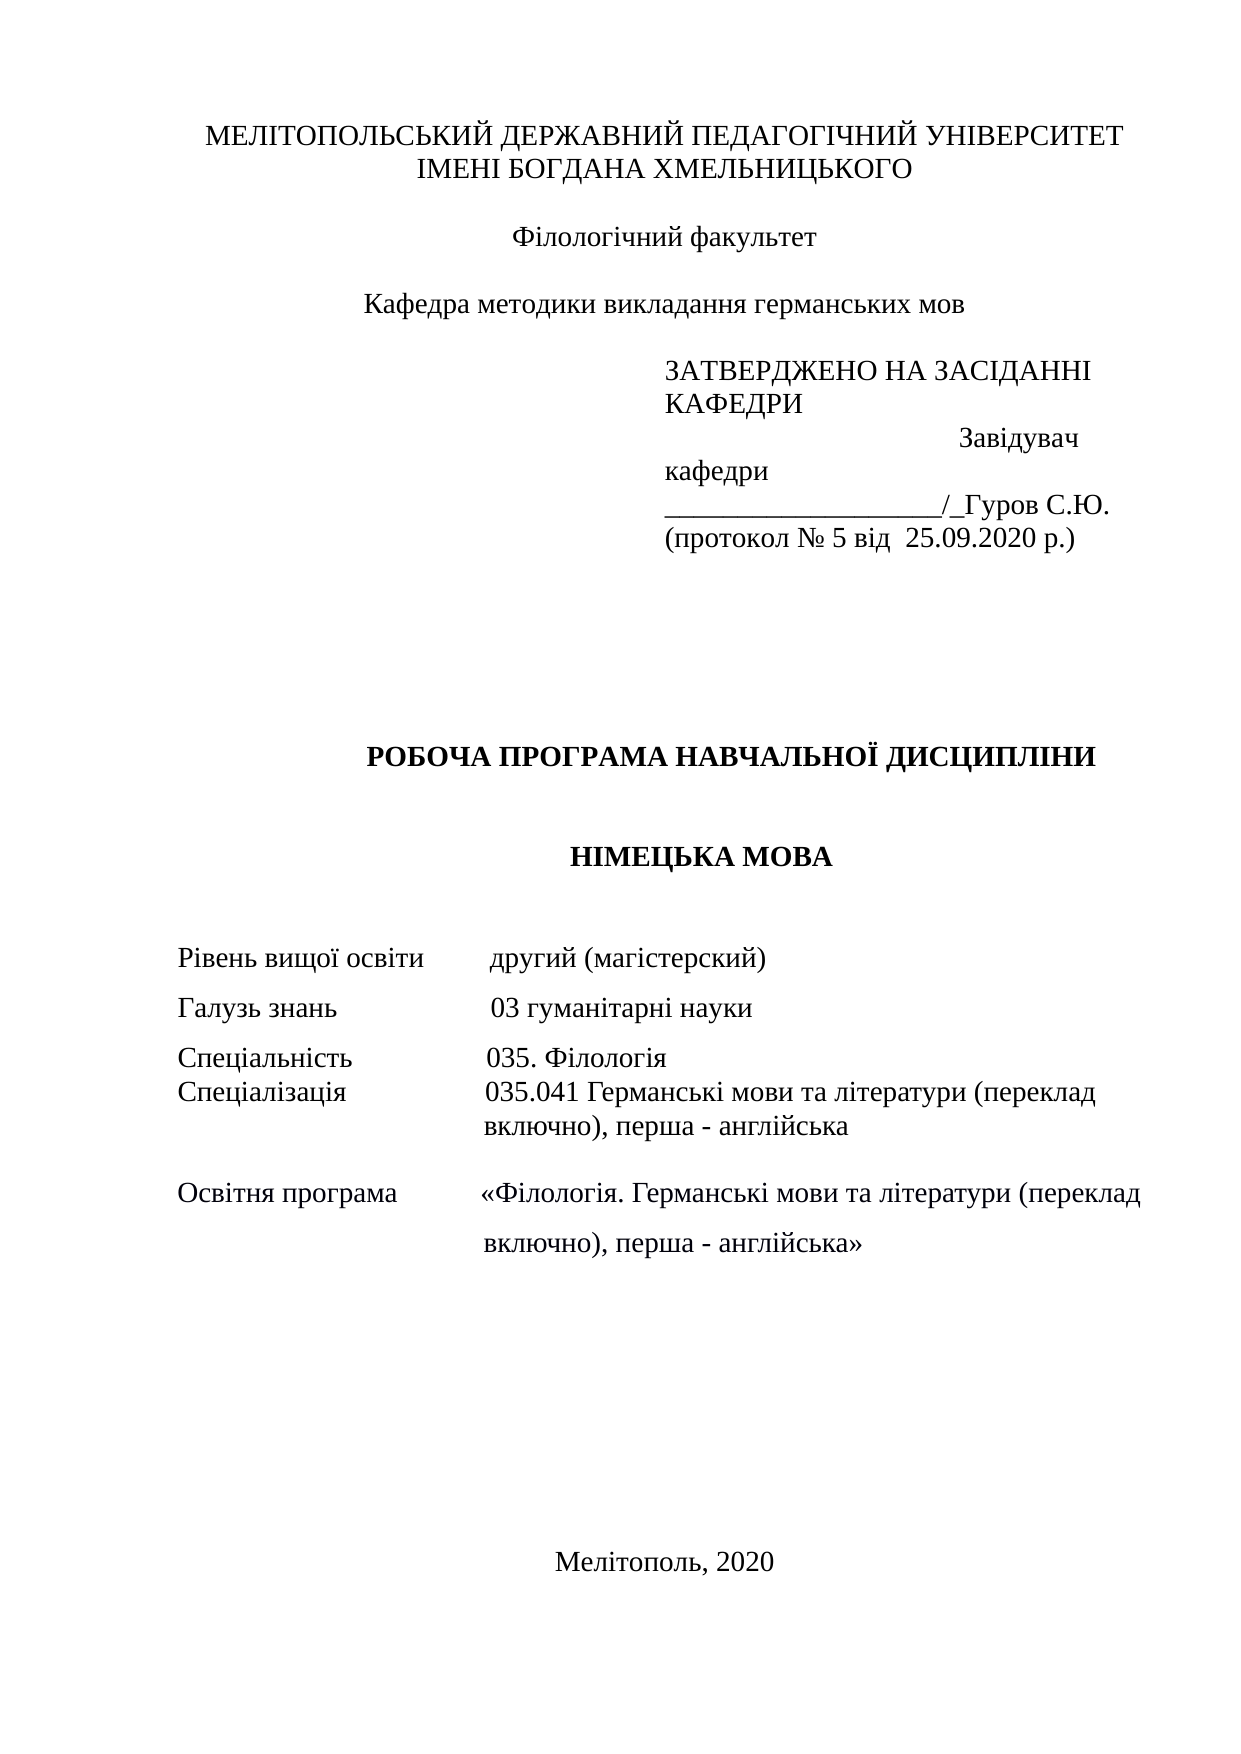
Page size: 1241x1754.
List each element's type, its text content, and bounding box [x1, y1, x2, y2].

text Спеціалізація 035.041 Германські мови та літератури (переклад [177, 1074, 1152, 1108]
text МЕЛІТОПОЛЬСЬКИЙ ДЕРЖАВНИЙ ПЕДАГОГІЧНИЙ УНІВЕРСИТЕТ [177, 118, 1152, 152]
text ЗАТВЕРДЖЕНО НА ЗАСІДАННІ КАФЕДРИ [664, 353, 1152, 420]
text ___________________/_Гуров С.Ю. [664, 487, 1152, 521]
text НІМЕЦЬКА МОВА [177, 839, 1152, 873]
text Спеціальність 035. Філологія [177, 1041, 1152, 1074]
text Мелітополь, 2020 [177, 1544, 1152, 1577]
text включно), перша - англійська [177, 1108, 1152, 1141]
subtitle РОБОЧА ПРОГРАМА НАВЧАЛЬНОЇ ДИСЦИПЛІНИ [237, 739, 1152, 772]
text Галузь знань 03 гуманітарні науки [177, 990, 1152, 1024]
text (протокол № 5 від 25.09.2020 р.) [664, 521, 1152, 554]
text ІМЕНІ БОГДАНА ХМЕЛЬНИЦЬКОГО [177, 152, 1152, 185]
text Рівень вищої освіти другий (магістерский) [177, 940, 1152, 973]
text Освітня програма «Філологія. Германські мови та літератури (переклад [162, 1175, 1152, 1208]
text Завідувач кафедри [664, 420, 1152, 487]
text включно), перша - англійська» [162, 1225, 1152, 1258]
text Кафедра методики викладання германських мов [177, 286, 1152, 319]
text Філологічний факультет [177, 219, 1152, 252]
